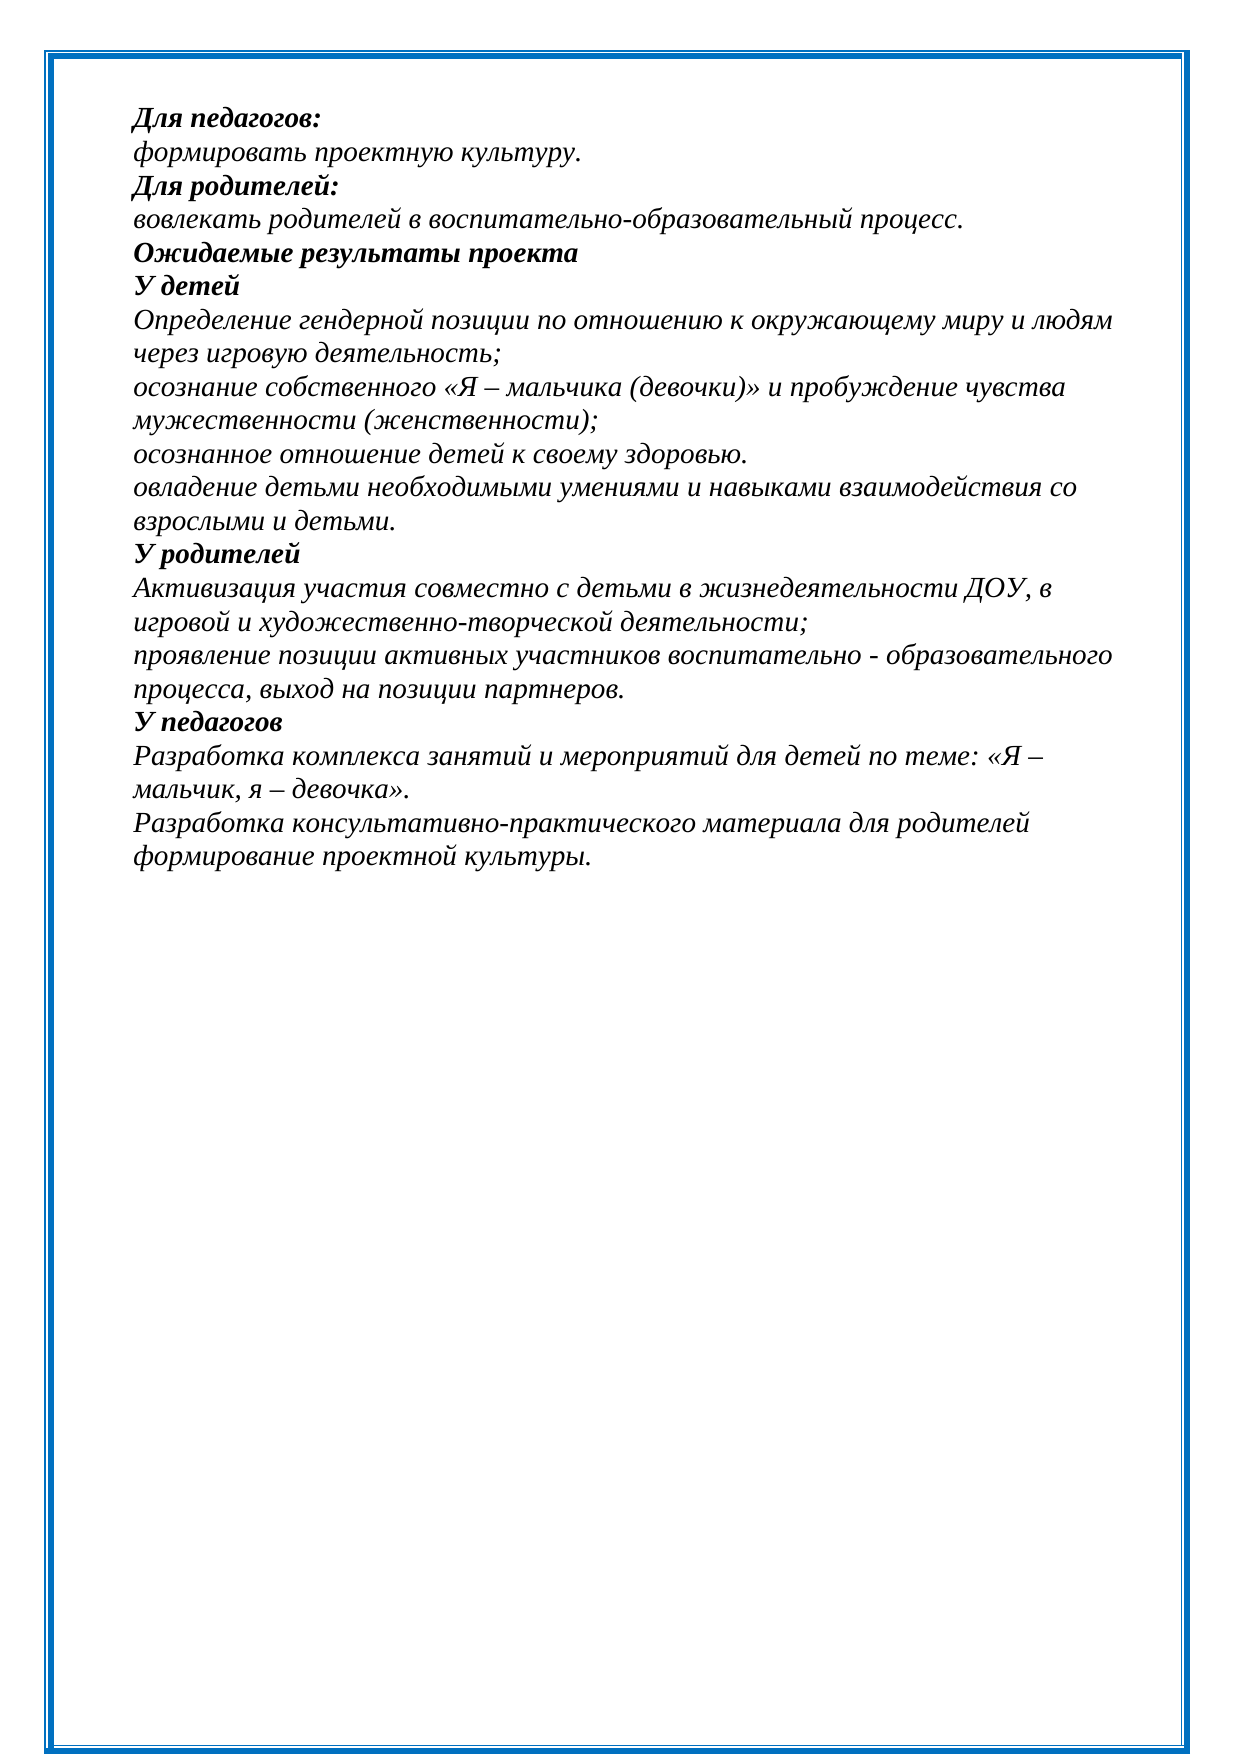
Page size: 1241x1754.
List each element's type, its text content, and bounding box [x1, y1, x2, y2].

text У родителей [133, 537, 1152, 570]
text Разработка комплекса занятий и мероприятий для детей по теме: «Я – мальчик, я – девочка». [133, 738, 1152, 805]
text формирование проектной культуры. [133, 838, 1152, 872]
text осознание собственного «Я – мальчика (девочки)» и пробуждение чувства мужественности (женственности); [133, 369, 1152, 436]
text Активизация участия совместно с детьми в жизнедеятельности ДОУ, в игровой и художественно-творческой деятельности; [133, 570, 1152, 637]
text Разработка консультативно-практического материала для родителей [133, 805, 1152, 838]
text Для родителей: [133, 168, 1152, 201]
text формировать проектную культуру. [133, 134, 1152, 168]
text овладение детьми необходимыми умениями и навыками взаимодействия со взрослыми и детьми. [133, 469, 1152, 537]
text осознанное отношение детей к своему здоровью. [133, 436, 1152, 469]
text проявление позиции активных участников воспитательно - образовательного процесса, выход на позиции партнеров. [133, 637, 1152, 704]
text Для педагогов: [133, 101, 1152, 134]
text У педагогов [133, 704, 1152, 738]
text вовлекать родителей в воспитательно-образовательный процесс. [133, 201, 1152, 235]
text У детей [133, 268, 1152, 302]
text Определение гендерной позиции по отношению к окружающему миру и людям через игровую деятельность; [133, 302, 1152, 369]
text Ожидаемые результаты проекта [133, 235, 1152, 268]
